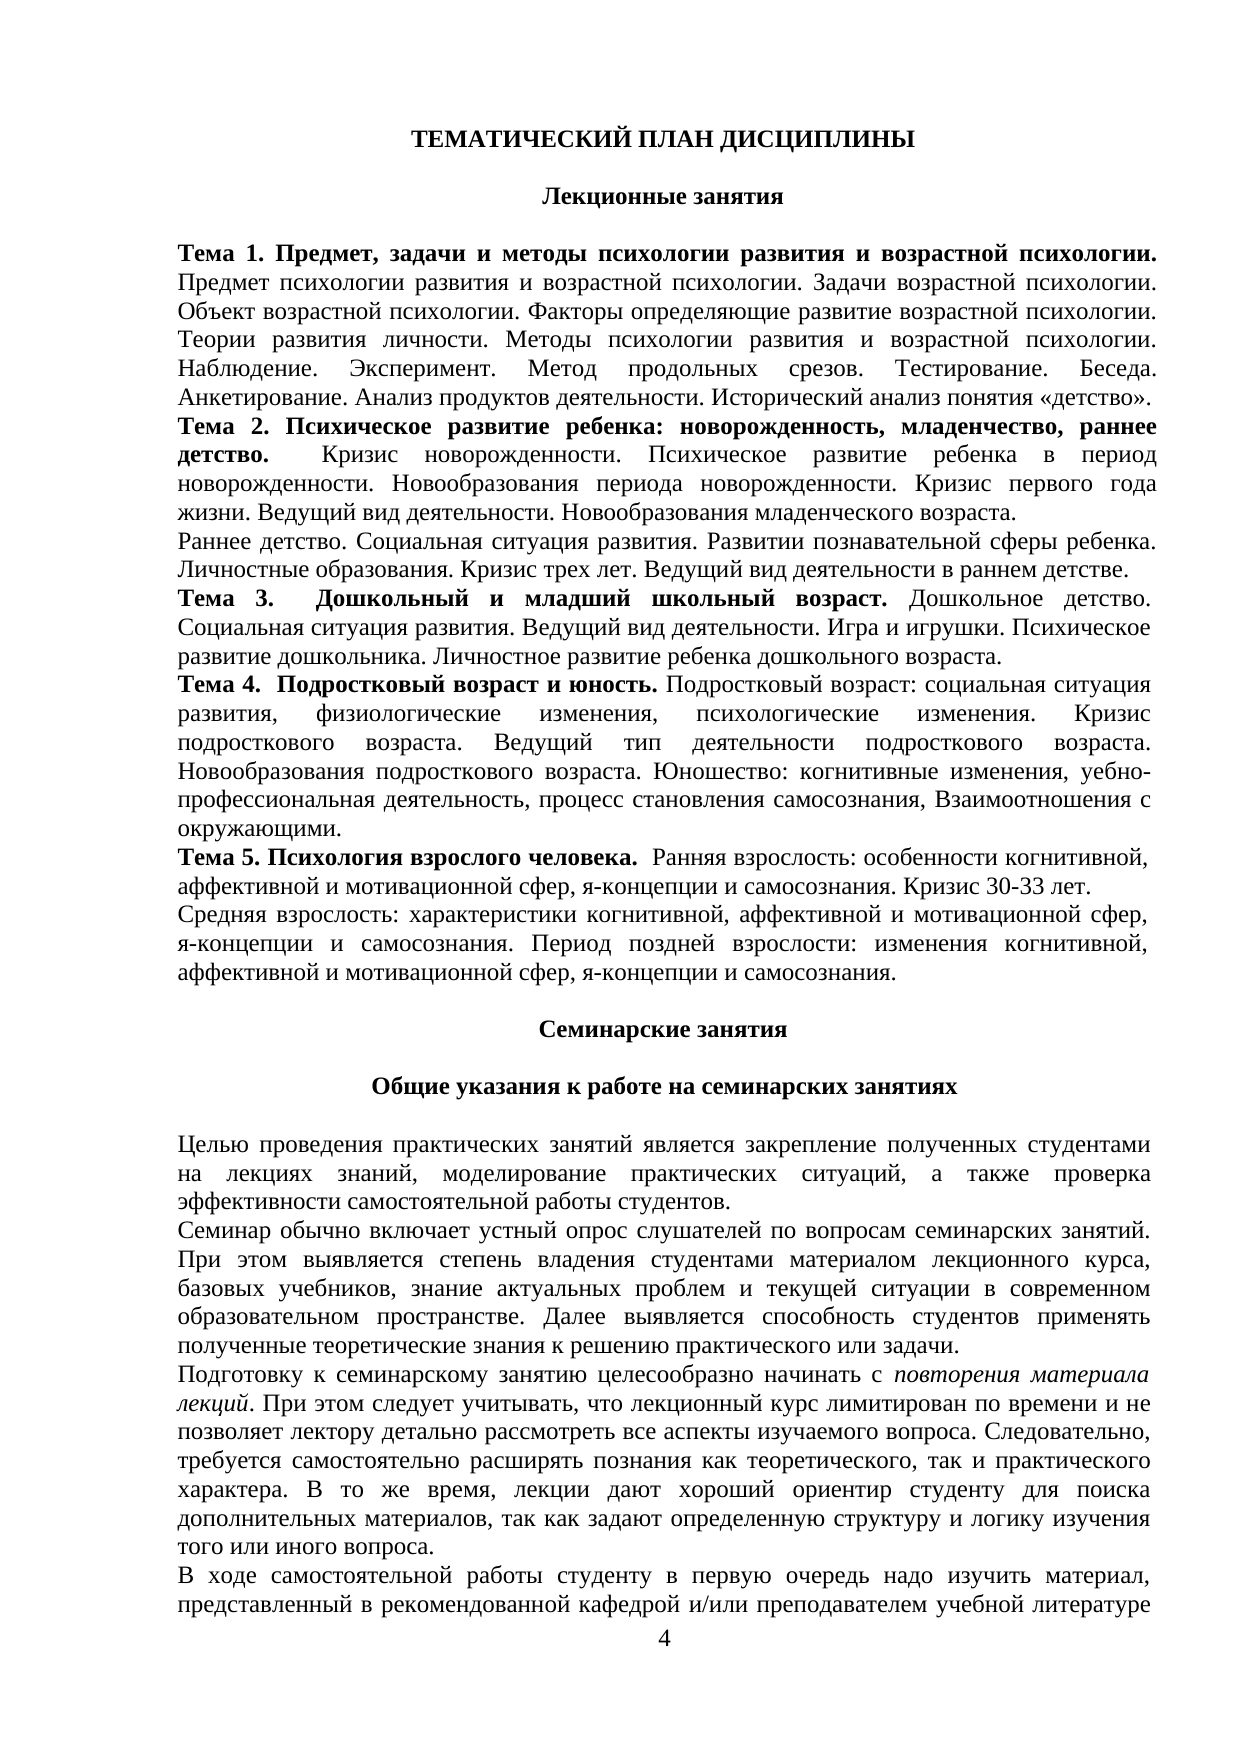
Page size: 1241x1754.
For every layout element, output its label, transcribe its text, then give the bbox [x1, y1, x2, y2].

text Тема 2. Психическое развитие ребенка: новорожденность, младенчество, раннее детство. Кризис новорожденности. Психическое развитие ребенка в период новорожденности. Новообразования периода новорожденности. Кризис первого года жизни. Ведущий вид деятельности. Новообразования младенческого возраста. [177, 411, 1158, 526]
text Подготовку к семинарскому занятию целесообразно начинать с повторения материала лекций. При этом следует учитывать, что лекционный курс лимитирован по времени и не позволяет лектору детально рассмотреть все аспекты изучаемого вопроса. Следовательно, требуется самостоятельно расширять познания как теоретического, так и практического характера. В то же время, лекции дают хороший ориентир студенту для поиска дополнительных материалов, так как задают определенную структуру и логику изучения того или иного вопроса. [177, 1359, 1152, 1560]
text Тема 4. Подростковый возраст и юность. Подростковый возраст: социальная ситуация развития, физиологические изменения, психологические изменения. Кризис подросткового возраста. Ведущий тип деятельности подросткового возраста. Новообразования подросткового возраста. Юношество: когнитивные изменения, уебно-профессиональная деятельность, процесс становления самосознания, Взаимоотношения с окружающими. [177, 669, 1152, 842]
text Лекционные занятия [177, 181, 1149, 209]
text Общие указания к работе на семинарских занятиях [177, 1071, 1152, 1100]
text Тема 3. Дошкольный и младший школьный возраст. Дошкольное детство. Социальная ситуация развития. Ведущий вид деятельности. Игра и игрушки. Психическое развитие дошкольника. Личностное развитие ребенка дошкольного возраста. [177, 583, 1152, 669]
text Целью проведения практических занятий является закрепление полученных студентами на лекциях знаний, моделирование практических ситуаций, а также проверка эффективности самостоятельной работы студентов. [177, 1129, 1152, 1215]
text Тема 1. Предмет, задачи и методы психологии развития и возрастной психологии. Предмет психологии развития и возрастной психологии. Задачи возрастной психологии. Объект возрастной психологии. Факторы определяющие развитие возрастной психологии. Теории развития личности. Методы психологии развития и возрастной психологии. Наблюдение. Эксперимент. Метод продольных срезов. Тестирование. Беседа. Анкетирование. Анализ продуктов деятельности. Исторический анализ понятия «детство». [177, 238, 1158, 411]
text Раннее детство. Социальная ситуация развития. Развитии познавательной сферы ребенка. Личностные образования. Кризис трех лет. Ведущий вид деятельности в раннем детстве. [177, 526, 1158, 583]
text Семинар обычно включает устный опрос слушателей по вопросам семинарских занятий. При этом выявляется степень владения студентами материалом лекционного курса, базовых учебников, знание актуальных проблем и текущей ситуации в современном образовательном пространстве. Далее выявляется способность студентов применять полученные теоретические знания к решению практического или задачи. [177, 1215, 1152, 1359]
text Семинарские занятия [177, 1014, 1149, 1043]
text ТЕМАТИЧЕСКИЙ ПЛАН ДИСЦИПЛИНЫ [177, 124, 1149, 153]
text Тема 5. Психология взрослого человека. Ранняя взрослость: особенности когнитивной, аффективной и мотивационной сфер, я-концепции и самосознания. Кризис 30-33 лет. [177, 842, 1149, 899]
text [177, 1560, 1152, 1618]
text Средняя взрослость: характеристики когнитивной, аффективной и мотивационной сфер, я-концепции и самосознания. Период поздней взрослости: изменения когнитивной, аффективной и мотивационной сфер, я-концепции и самосознания. [177, 899, 1149, 986]
